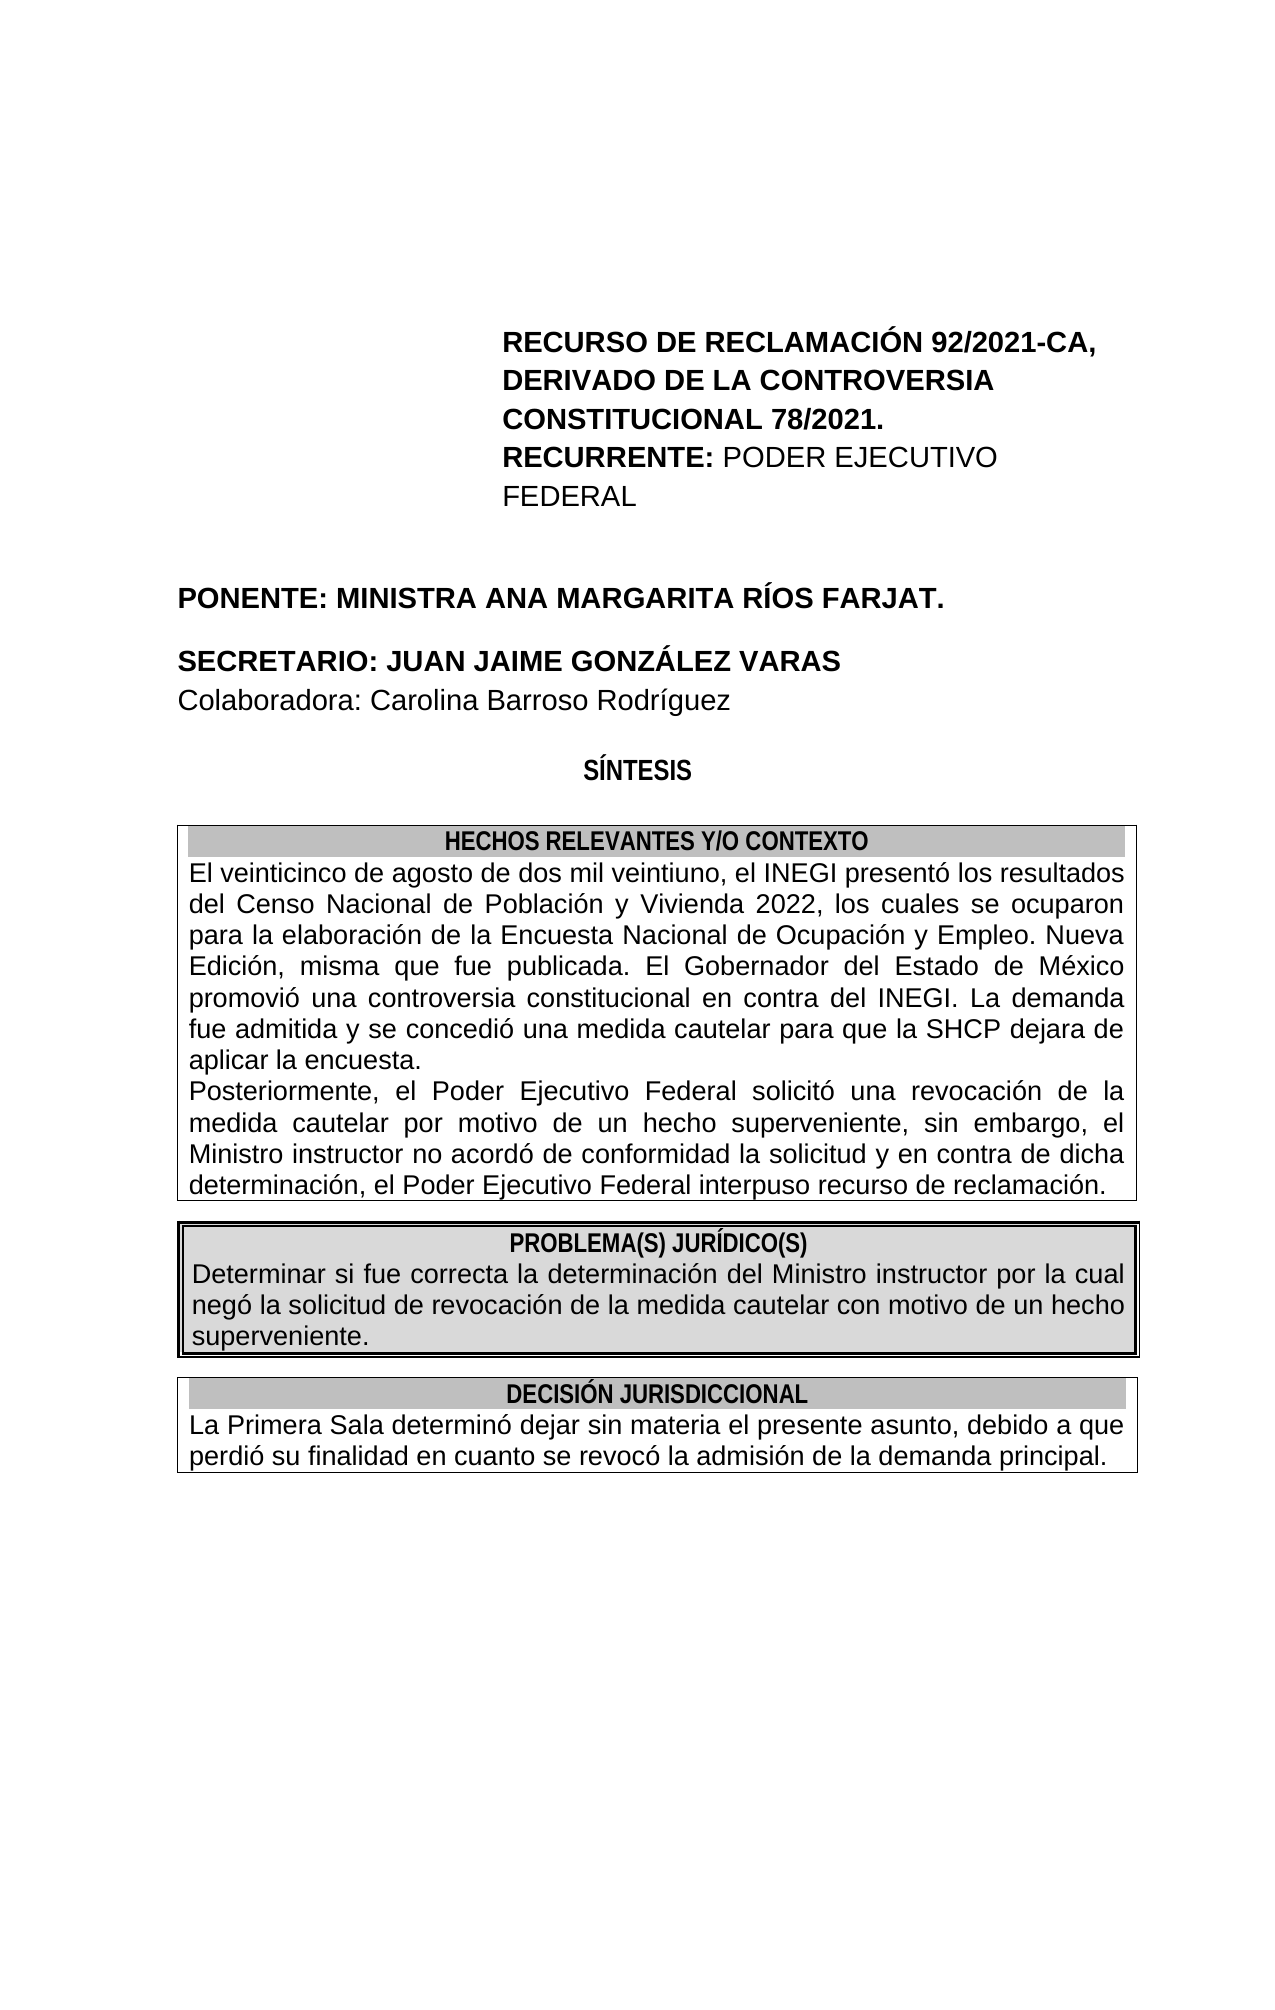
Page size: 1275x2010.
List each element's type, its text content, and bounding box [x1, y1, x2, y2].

text RECURRENTE: PODER EJECUTIVO FEDERAL [502, 441, 1098, 513]
table_header DECISIÓN JURISDICCIONAL La Primera Sala determinó dejar sin materia el presente asunto, debido a que perdió su finalidad en cuanto se revocó la admisión de la demanda principal. [178, 1378, 1137, 1472]
text RECURSO DE RECLAMACIÓN 92/2021-CA, derivado de LA CONTROVERSIA CONSTITUCIONAL 78/2021. [502, 325, 1098, 436]
text Colaboradora: Carolina Barroso Rodríguez [177, 683, 1098, 716]
table_header PROBLEMA(S) JURÍDICO(S) Determinar si fue correcta la determinación del Ministro instructor por la cual negó la solicitud de revocación de la medida cautelar con motivo de un hecho superveniente. [184, 1227, 1134, 1352]
text SÍNTESIS [177, 753, 1098, 786]
table_header HECHOS RELEVANTES Y/O CONTEXTO El veinticinco de agosto de dos mil veintiuno, el INEGI presentó los resultados del Censo Nacional de Población y Vivienda 2022, los cuales se ocuparon para la elaboración de la Encuesta Nacional de Ocupación y Empleo. Nueva Edición, misma que fue publicada. El Gobernador del Estado de México promovió una controversia constitucional en contra del INEGI. La demanda fue admitida y se concedió una medida cautelar para que la SHCP dejara de aplicar la encuesta. Posteriormente, el Poder Ejecutivo Federal solicitó una revocación de la medida cautelar por motivo de un hecho superveniente, sin embargo, el Ministro instructor no acordó de conformidad la solicitud y en contra de dicha determinación, el Poder Ejecutivo Federal interpuso recurso de reclamación. [178, 826, 1136, 1200]
text SECRETARIo: juan jaime gonzález varas [177, 644, 1098, 678]
text PONENTE: ministra ana margarita ríos farjat. [177, 581, 1098, 614]
